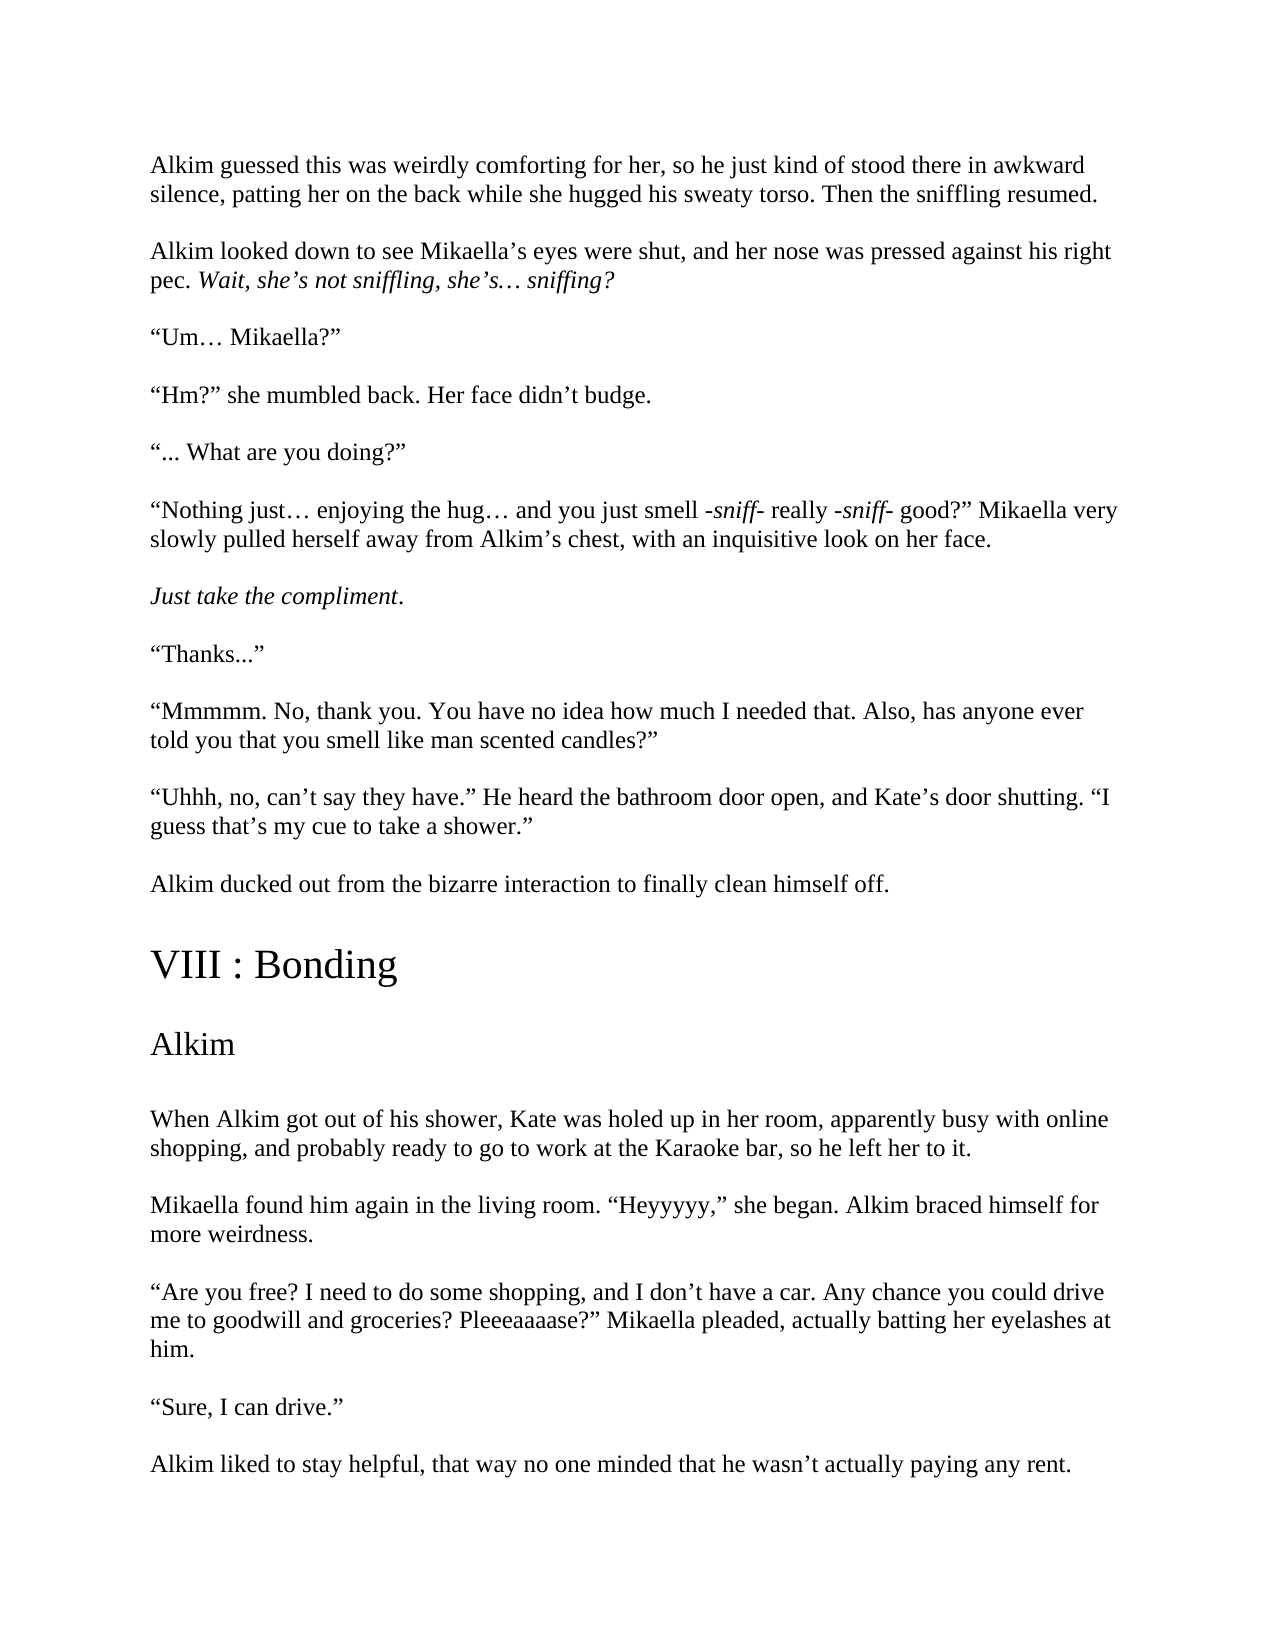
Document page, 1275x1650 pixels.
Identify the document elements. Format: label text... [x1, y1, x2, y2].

subtitle Alkim [150, 1024, 1125, 1063]
text “Nothing just… enjoying the hug… and you just smell -sniff- really -sniff- good?” Mikaella very slowly pulled herself away from Alkim’s chest, with an inquisitive look on her face. [150, 495, 1125, 552]
text “... What are you doing?” [150, 437, 1125, 466]
text “Uhhh, no, can’t say they have.” He heard the bathroom door open, and Kate’s door shutting. “I guess that’s my cue to take a shower.” [150, 782, 1125, 840]
text Alkim ducked out from the bizarre interaction to finally clean himself off. [150, 869, 1125, 897]
text “Mmmmm. No, thank you. You have no idea how much I needed that. Also, has anyone ever told you that you smell like man scented candles?” [150, 696, 1125, 754]
text When Alkim got out of his shower, Kate was holed up in her room, apparently busy with online shopping, and probably ready to go to work at the Karaoke bar, so he left her to it. [150, 1104, 1125, 1162]
text Alkim looked down to see Mikaella’s eyes were shut, and her nose was pressed against his right pec. Wait, she’s not sniffling, she’s… sniffing? [150, 236, 1125, 294]
text “Thanks...” [150, 639, 1125, 667]
text Mikaella found him again in the living room. “Heyyyyy,” she began. Alkim braced himself for more weirdness. [150, 1190, 1125, 1248]
text “Hm?” she mumbled back. Her face didn’t budge. [150, 380, 1125, 409]
text “Are you free? I need to do some shopping, and I don’t have a car. Any chance you could drive me to goodwill and groceries? Pleeeaaaase?” Mikaella pleaded, actually batting her eyelashes at him. [150, 1277, 1125, 1363]
text Alkim guessed this was weirdly comforting for her, so he just kind of stood there in awkward silence, patting her on the back while she hugged his sweaty torso. Then the sniffling resumed. [150, 150, 1125, 207]
text “Sure, I can drive.” [150, 1392, 1125, 1420]
text Alkim liked to stay helpful, that way no one minded that he wasn’t actually paying any rent. [150, 1449, 1125, 1478]
text “Um… Mikaella?” [150, 322, 1125, 351]
text Just take the compliment. [150, 581, 1125, 610]
subtitle VIII : Bonding [150, 939, 1125, 987]
